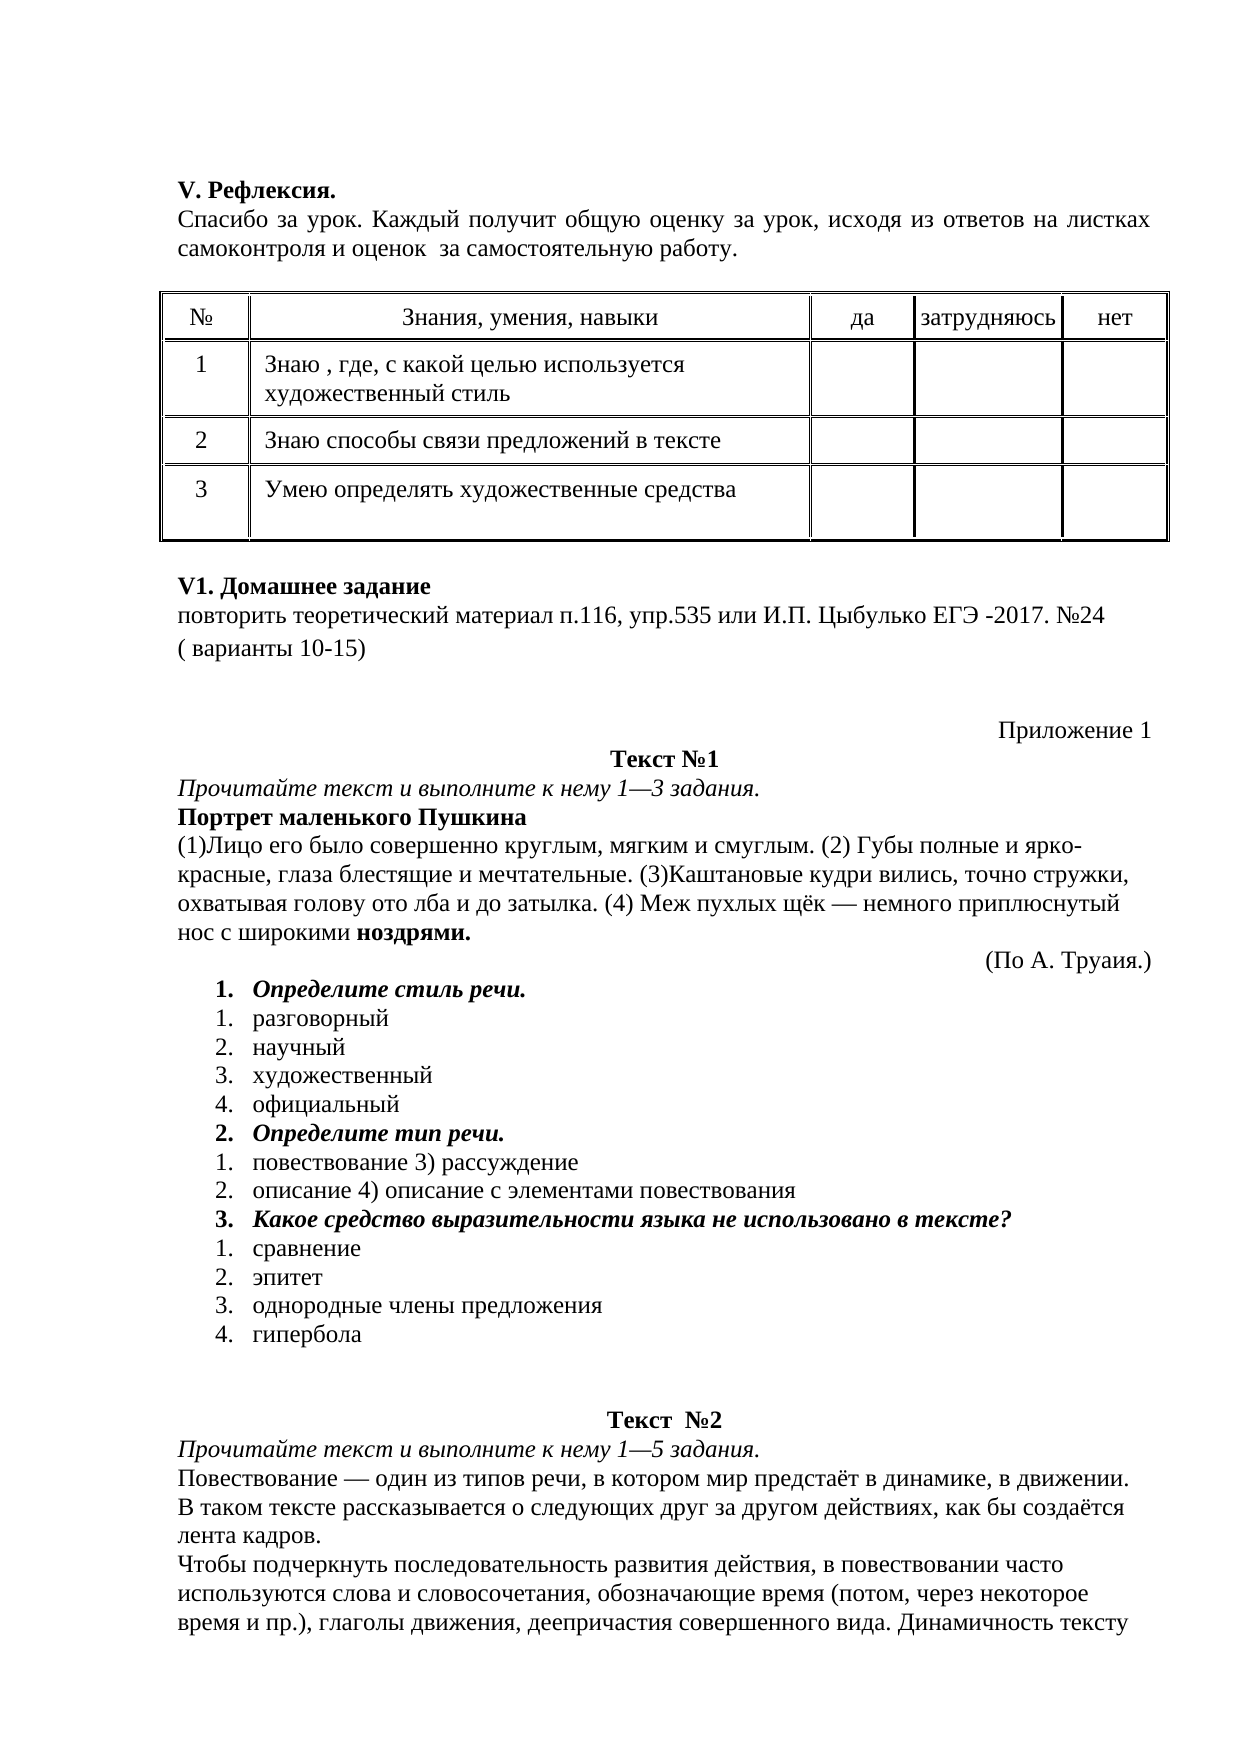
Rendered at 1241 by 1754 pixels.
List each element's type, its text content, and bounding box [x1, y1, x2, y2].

table_cell [812, 418, 913, 463]
table_cell [1062, 463, 1168, 539]
list повествование 3) рассуждение [215, 1147, 1152, 1175]
table_cell [811, 466, 914, 539]
list художественный [215, 1060, 1152, 1089]
table_cell [1064, 415, 1167, 463]
list гипербола [215, 1319, 1152, 1348]
list сравнение [215, 1233, 1152, 1262]
list повторить теоретический материал п.116, упр.535 или И.П. Цыбулько ЕГЭ -2017. №24 ( варианты 10-15) [177, 600, 1152, 661]
list Приложение 1 [177, 715, 1152, 744]
list Какое средство выразительности языка не использовано в тексте? [215, 1204, 1152, 1233]
list Определите стиль речи. [215, 974, 1152, 1003]
text V. Рефлексия. [177, 176, 1152, 204]
table_cell Знаю способы связи предложений в тексте [251, 418, 809, 463]
text Спасибо за урок. Каждый получит общую оценку за урок, исходя из ответов на листках самоконтроля и оценок за самостоятельную работу. [177, 204, 1152, 262]
list однородные члены предложения [215, 1290, 1152, 1319]
table_header Знания, умения, навыки [250, 294, 811, 338]
table_cell [812, 342, 913, 414]
table_cell [916, 342, 1061, 414]
table_cell [1064, 338, 1167, 414]
table_cell [914, 466, 1062, 539]
text V1. Домашнее задание [177, 571, 1152, 600]
text Прочитайте текст и выполните к нему 1—5 задания. [177, 1434, 1152, 1463]
text (1)Лицо его было совершенно круглым, мягким и смуглым. (2) Губы полные и ярко-красные, глаза блестящие и мечтательные. (3)Каштановые кудри вились, точно стружки, охватывая голову ото лба и до затылка. (4) Меж пухлых щёк — немного приплюснутый нос с широкими ноздрями. [177, 830, 1152, 945]
table_header № [163, 294, 249, 338]
table_cell 2 [163, 415, 248, 463]
text Повествование — один из типов речи, в котором мир предстаёт в динамике, в движении. В таком тексте рассказывается о следующих друг за другом действиях, как бы создаётся лента кадров. [177, 1463, 1152, 1549]
list Определите тип речи. [215, 1118, 1152, 1147]
table_cell [916, 418, 1061, 463]
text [177, 1549, 1152, 1635]
list описание 4) описание с элементами повествования [215, 1175, 1152, 1204]
text (По А. Труаия.) [177, 945, 1152, 974]
text Текст №2 [177, 1405, 1152, 1434]
table_cell Умею определять художественные средства [250, 466, 811, 539]
table_cell Знаю , где, с какой целью используется художественный стиль [251, 342, 809, 414]
table_cell 1 [163, 338, 248, 414]
table_header нет [1062, 294, 1166, 338]
text Прочитайте текст и выполните к нему 1—3 задания. [177, 773, 1152, 802]
text Текст №1 [177, 744, 1152, 773]
list разговорный [215, 1003, 1152, 1032]
list официальный [215, 1089, 1152, 1118]
table_cell 3 [161, 463, 249, 539]
table_header да [811, 294, 914, 338]
list эпитет [215, 1262, 1152, 1290]
text Портрет маленького Пушкина [177, 802, 1152, 830]
table_header затрудняюсь [914, 292, 1062, 338]
list научный [215, 1032, 1152, 1060]
